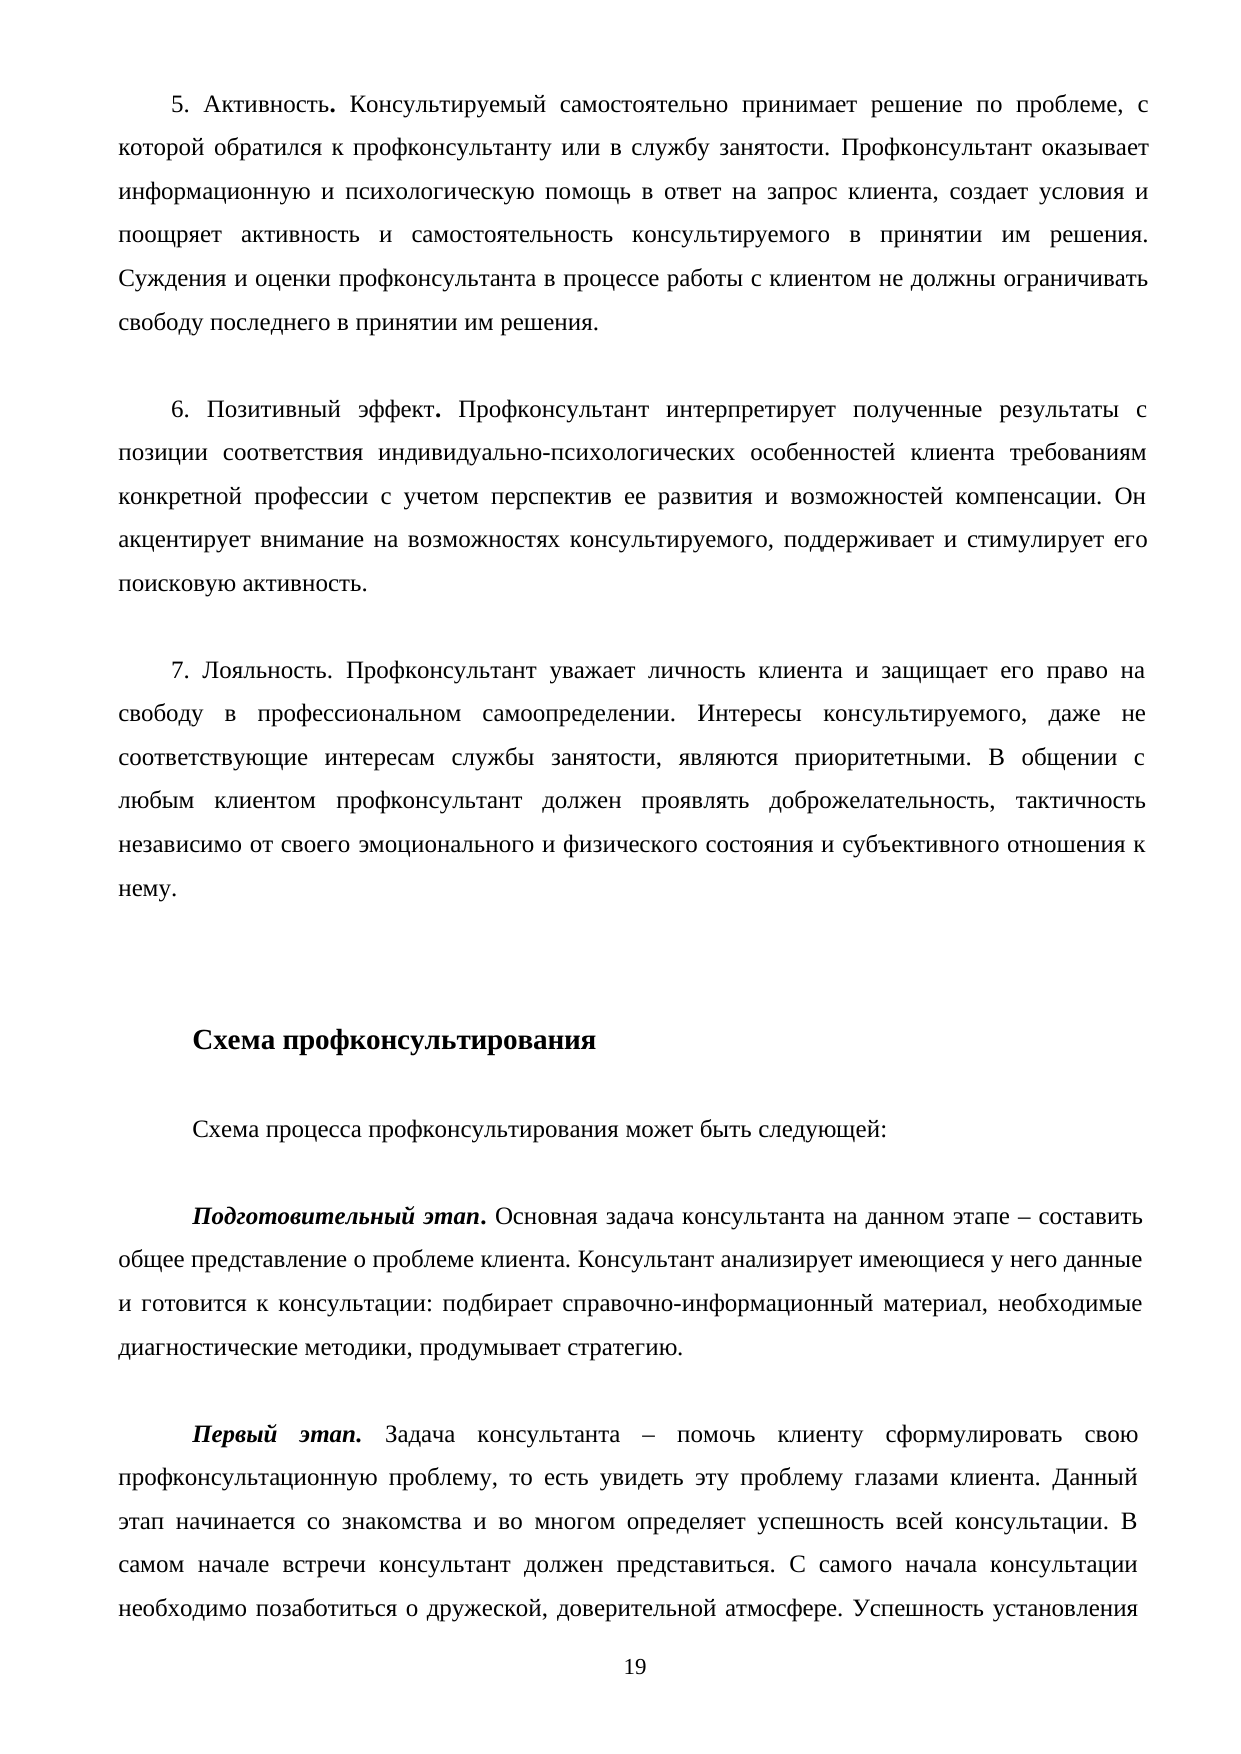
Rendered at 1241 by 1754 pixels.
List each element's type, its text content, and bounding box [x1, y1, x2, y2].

text 7. Лояльность. Профконсультант уважает личность клиента и защищает его право на свободу в профессиональном самоопределении. Интересы консультируемого, даже не соответствующие интересам службы занятости, являются приоритетными. В общении с любым клиентом профконсультант должен проявлять доброжелательность, тактичность независимо от своего эмоционального и физического состояния и субъективного отношения к нему. [118, 655, 1146, 901]
text 5. Активность. Консультируемый самостоятельно принимает решение по проблеме, с которой обратился к профконсультанту или в службу занятости. Профконсультант оказывает информационную и психологическую помощь в ответ на запрос клиента, создает условия и поощряет активность и самостоятельность консультируемого в принятии им решения. Суждения и оценки профконсультанта в процессе работы с клиентом не должны ограничивать свободу последнего в принятии им решения. [118, 89, 1149, 335]
text Схема профконсультирования [118, 1022, 1147, 1056]
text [118, 1418, 1139, 1622]
text Схема процесса профконсультирования может быть следующей: [118, 1114, 1143, 1143]
text Подготовительный этап. Основная задача консультанта на данном этапе – составить общее представление о проблеме клиента. Консультант анализирует имеющиеся у него данные и готовится к консультации: подбирает справочно-информационный материал, необходимые диагностические методики, продумывает стратегию. [118, 1201, 1144, 1361]
text 6. Позитивный эффект. Профконсультант интерпретирует полученные результаты с позиции соответствия индивидуально-психологических особенностей клиента требованиям конкретной профессии с учетом перспектив ее развития и возможностей компенсации. Он акцентирует внимание на возможностях консультируемого, поддерживает и стимулирует его поисковую активность. [118, 393, 1148, 597]
